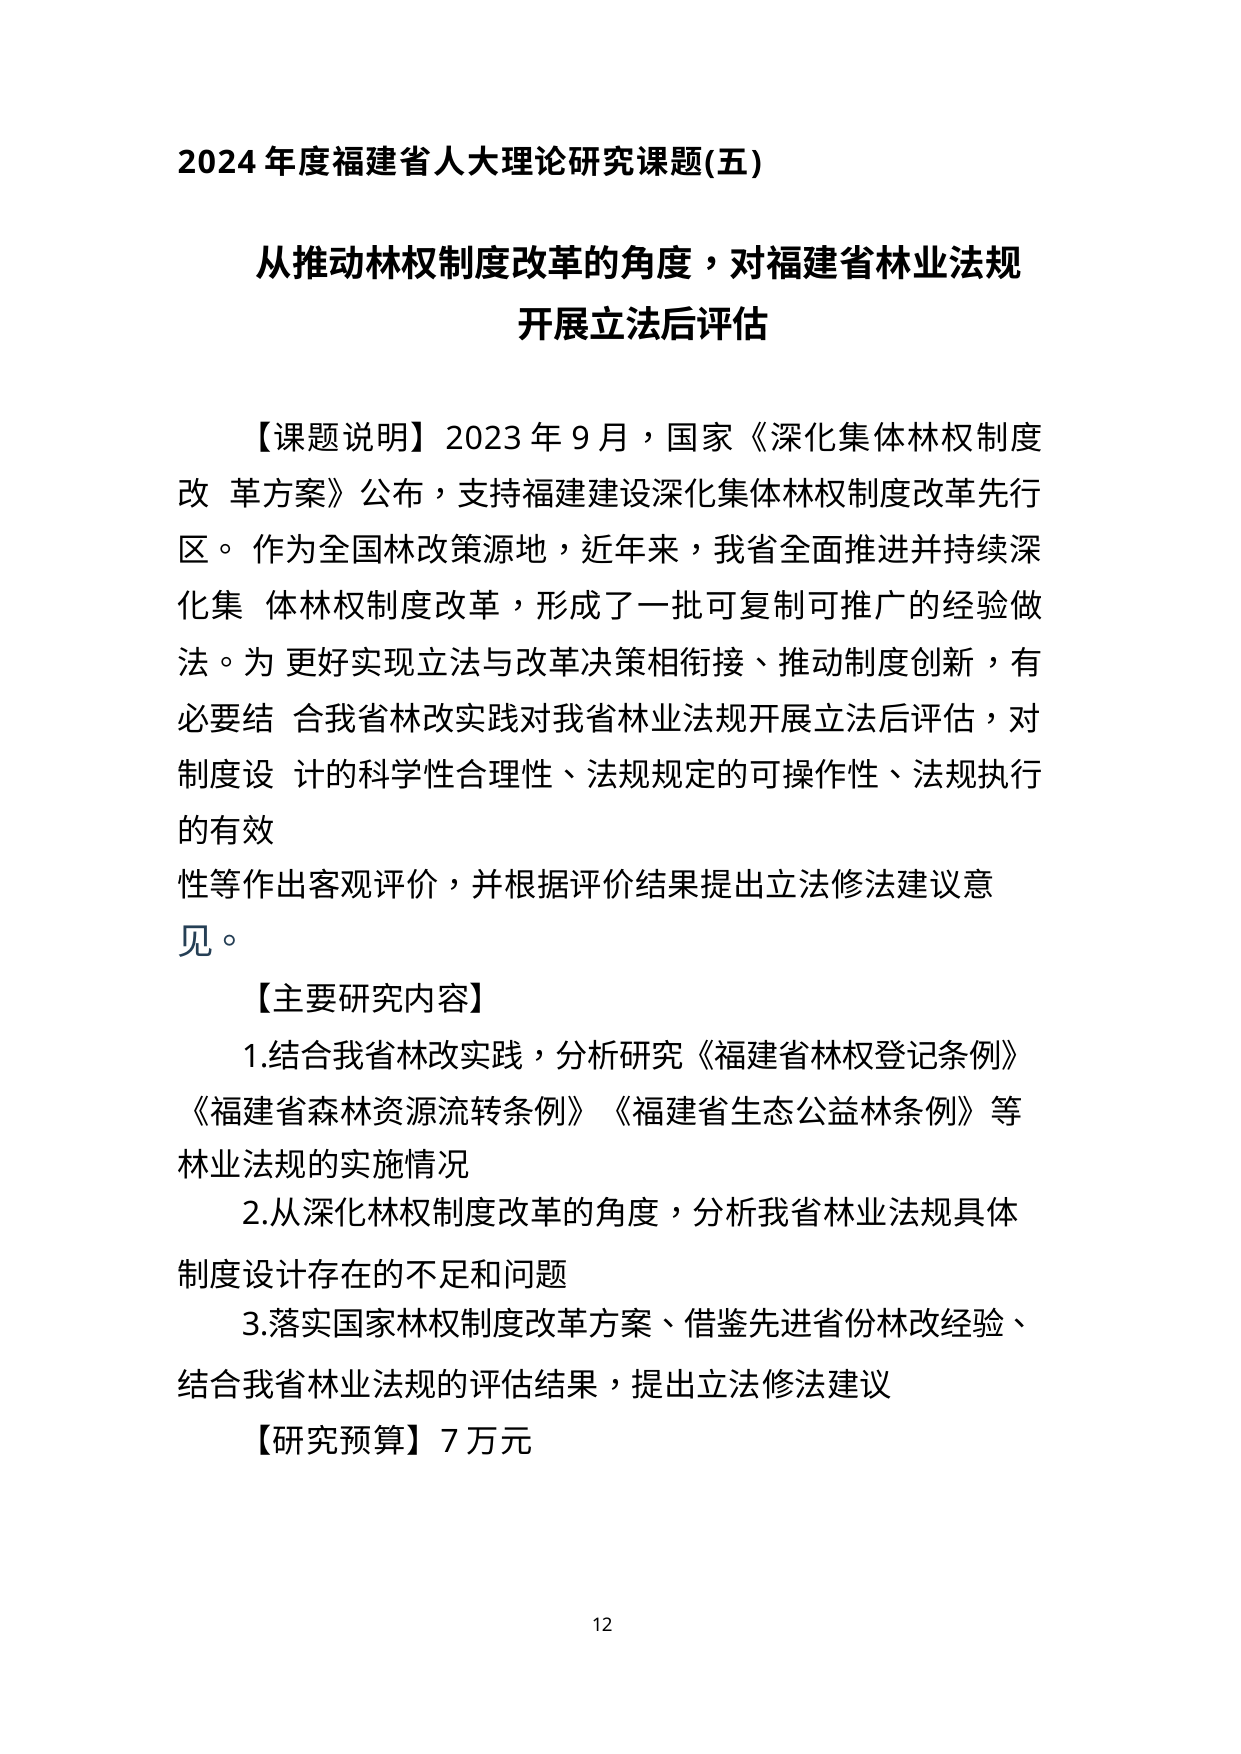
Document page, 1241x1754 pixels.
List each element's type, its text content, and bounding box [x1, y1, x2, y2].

text 【主要研究内容】 [239, 978, 1054, 1018]
text 【研究预算】7万元 [239, 1420, 1054, 1461]
text 林业法规的实施情况 [177, 1144, 1054, 1184]
text 制度设计存在的不足和问题 [177, 1254, 1054, 1294]
text 1.结合我省林改实践，分析研究《福建省林权登记条例》 《福建省森林资源流转条例》《福建省生态公益林条例》等 [177, 1033, 1041, 1133]
text 开展立法后评估 [517, 302, 1054, 347]
text 2024年度福建省人大理论研究课题(五) [177, 141, 1054, 181]
text 2.从深化林权制度改革的角度，分析我省林业法规具体 [242, 1202, 1054, 1254]
text 结合我省林业法规的评估结果，提出立法修法建议 [177, 1364, 1054, 1404]
text 3.落实国家林权制度改革方案、借鉴先进省份林改经验、 [242, 1313, 1054, 1364]
text 性等作出客观评价，并根据评价结果提出立法修法建议意 [177, 865, 1054, 905]
text 见。 [177, 917, 1054, 963]
text 从推动林权制度改革的角度，对福建省林业法规 [256, 248, 1054, 302]
text 【课题说明】2023年9月，国家《深化集体林权制度改 革方案》公布，支持福建建设深化集体林权制度改革先行区。 作为全国林改策源地，近年来，我省全面推进并持续深化集 体林权制度改革，形成了一批可复制可推广的经验做法。为 更好实现立法与改革决策相衔接、推动制度创新，有必要结 合我省林改实践对我省林业法规开展立法后评估，对制度设 计的科学性合理性、法规规定的可操作性、法规执行的有效 [177, 415, 1043, 852]
